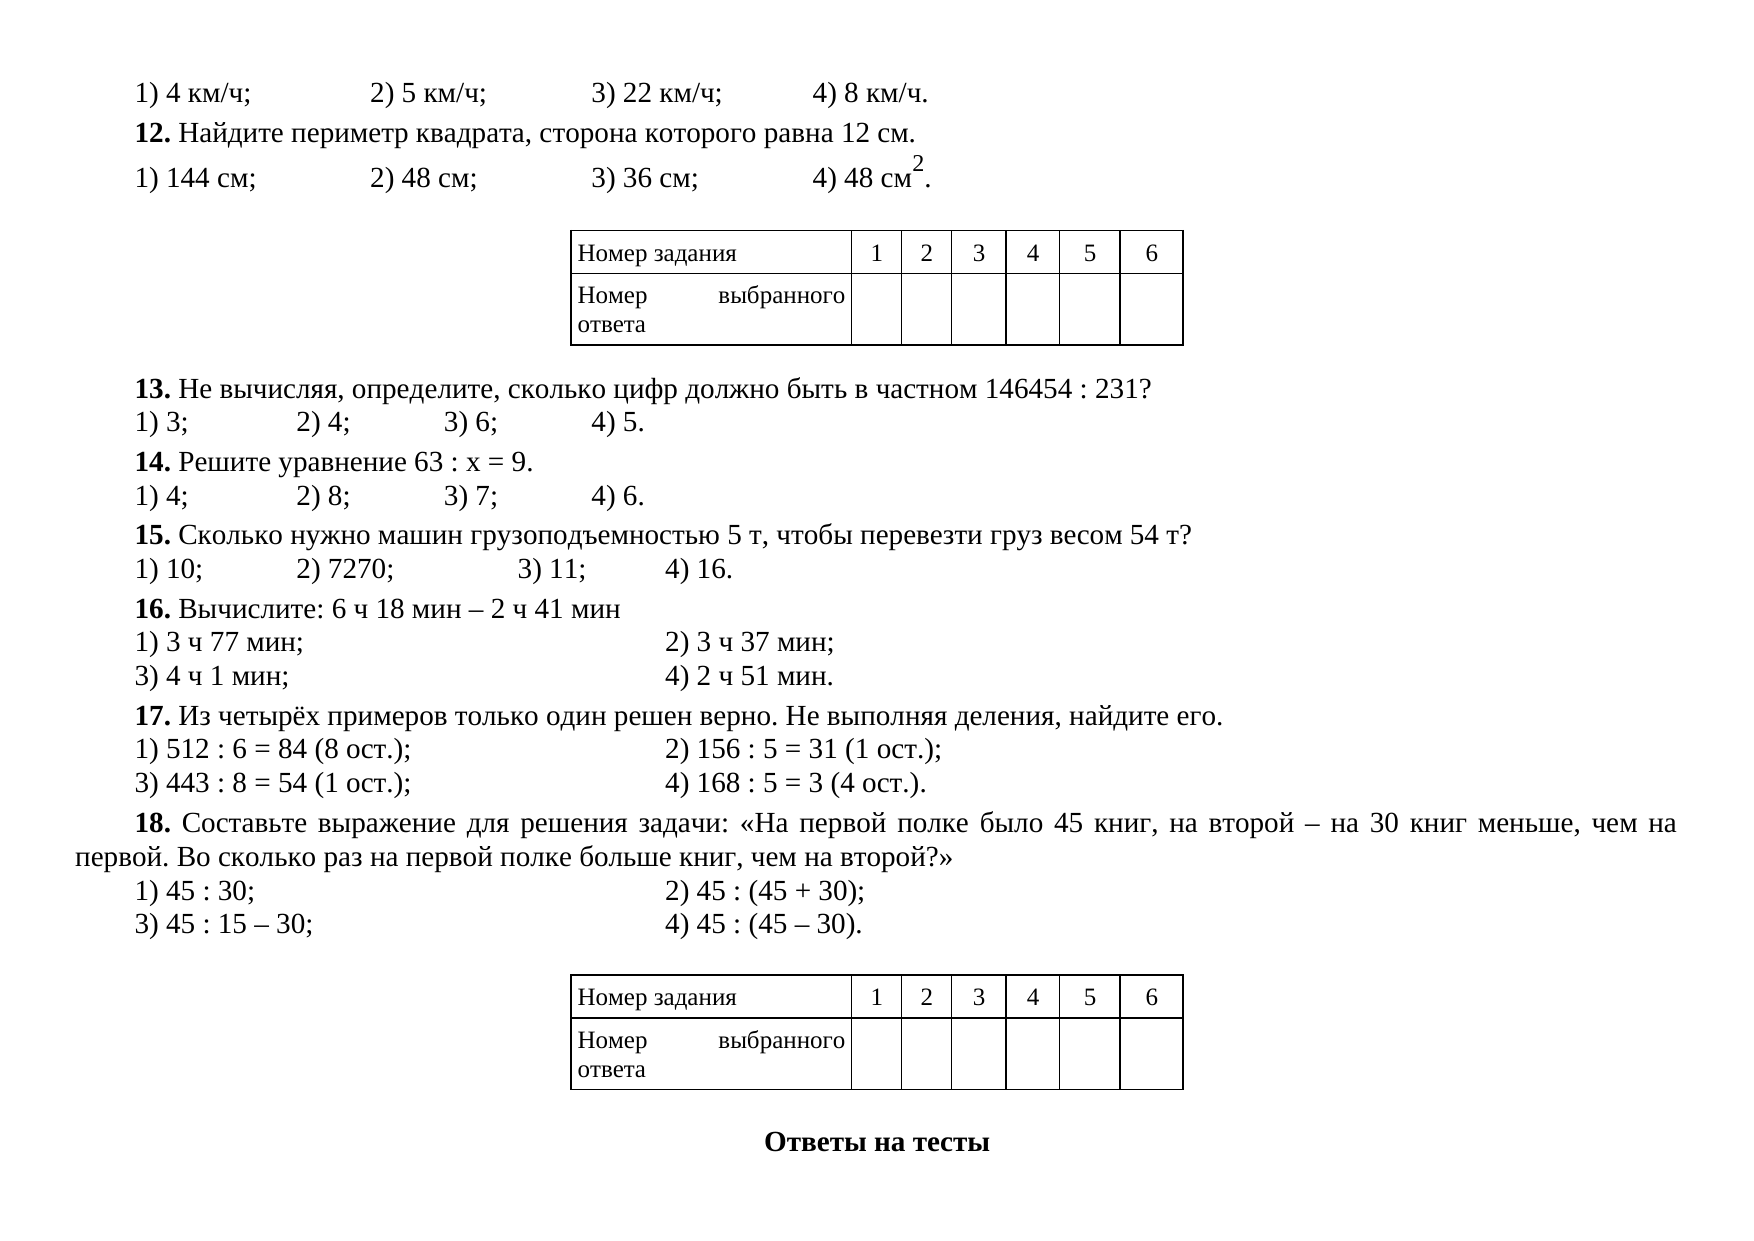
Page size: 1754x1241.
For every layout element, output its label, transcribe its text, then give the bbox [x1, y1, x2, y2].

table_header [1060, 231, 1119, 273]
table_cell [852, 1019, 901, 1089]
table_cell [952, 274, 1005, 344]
text 1) 10; 2) 7270; 3) 11; 4) 16. [75, 551, 1679, 584]
text 13. Не вычисляя, определите, сколько цифр должно быть в частном 146454 : 231? [75, 371, 1679, 404]
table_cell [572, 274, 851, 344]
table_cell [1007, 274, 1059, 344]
text 1) 4 км/ч; 2) 5 км/ч; 3) 22 км/ч; 4) 8 км/ч. [75, 75, 1679, 108]
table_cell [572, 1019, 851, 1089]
text Ответы на тесты [75, 1124, 1679, 1158]
text 3) 443 : 8 = 54 (1 ост.); 4) 168 : 5 = 3 (4 ост.). [75, 765, 1679, 798]
text 15. Сколько нужно машин грузоподъемностью 5 т, чтобы перевезти груз весом 54 т? [75, 517, 1679, 551]
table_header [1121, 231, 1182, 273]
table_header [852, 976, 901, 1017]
text 1) 3 ч 77 мин; 2) 3 ч 37 мин; [75, 624, 1679, 658]
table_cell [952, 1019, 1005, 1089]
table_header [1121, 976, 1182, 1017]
text 16. Вычислите: 6 ч 18 мин – 2 ч 41 мин [75, 591, 1679, 624]
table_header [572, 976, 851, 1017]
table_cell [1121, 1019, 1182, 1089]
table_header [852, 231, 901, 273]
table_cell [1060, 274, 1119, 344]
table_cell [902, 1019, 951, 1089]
text 18. Составьте выражение для решения задачи: «На первой полке было 45 книг, на второй – на 30 книг меньше, чем на первой. Во сколько раз на первой полке больше книг, чем на второй?» [75, 805, 1679, 872]
text 1) 45 : 30; 2) 45 : (45 + 30); [75, 873, 1679, 906]
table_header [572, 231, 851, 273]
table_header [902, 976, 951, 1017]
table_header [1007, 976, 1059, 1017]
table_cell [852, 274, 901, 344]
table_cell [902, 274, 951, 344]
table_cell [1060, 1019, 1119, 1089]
text 1) 512 : 6 = 84 (8 ост.); 2) 156 : 5 = 31 (1 ост.); [75, 731, 1679, 765]
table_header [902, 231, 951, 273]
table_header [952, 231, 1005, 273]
text 17. Из четырёх примеров только один решен верно. Не выполняя деления, найдите его. [75, 698, 1679, 731]
text 1) 4; 2) 8; 3) 7; 4) 6. [75, 478, 1679, 511]
text 3) 45 : 15 – 30; 4) 45 : (45 – 30). [75, 907, 1679, 940]
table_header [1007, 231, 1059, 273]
text 14. Решите уравнение 63 : х = 9. [75, 444, 1679, 478]
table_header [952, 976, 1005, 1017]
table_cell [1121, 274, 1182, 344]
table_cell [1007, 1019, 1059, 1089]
text 3) 4 ч 1 мин; 4) 2 ч 51 мин. [75, 658, 1679, 691]
text 1) 3; 2) 4; 3) 6; 4) 5. [75, 404, 1679, 438]
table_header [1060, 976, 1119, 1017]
text 12. Найдите периметр квадрата, сторона которого равна 12 см. [75, 115, 1679, 148]
text 1) 144 см; 2) 48 см; 3) 36 см; 4) 48 см2. [75, 148, 1679, 196]
